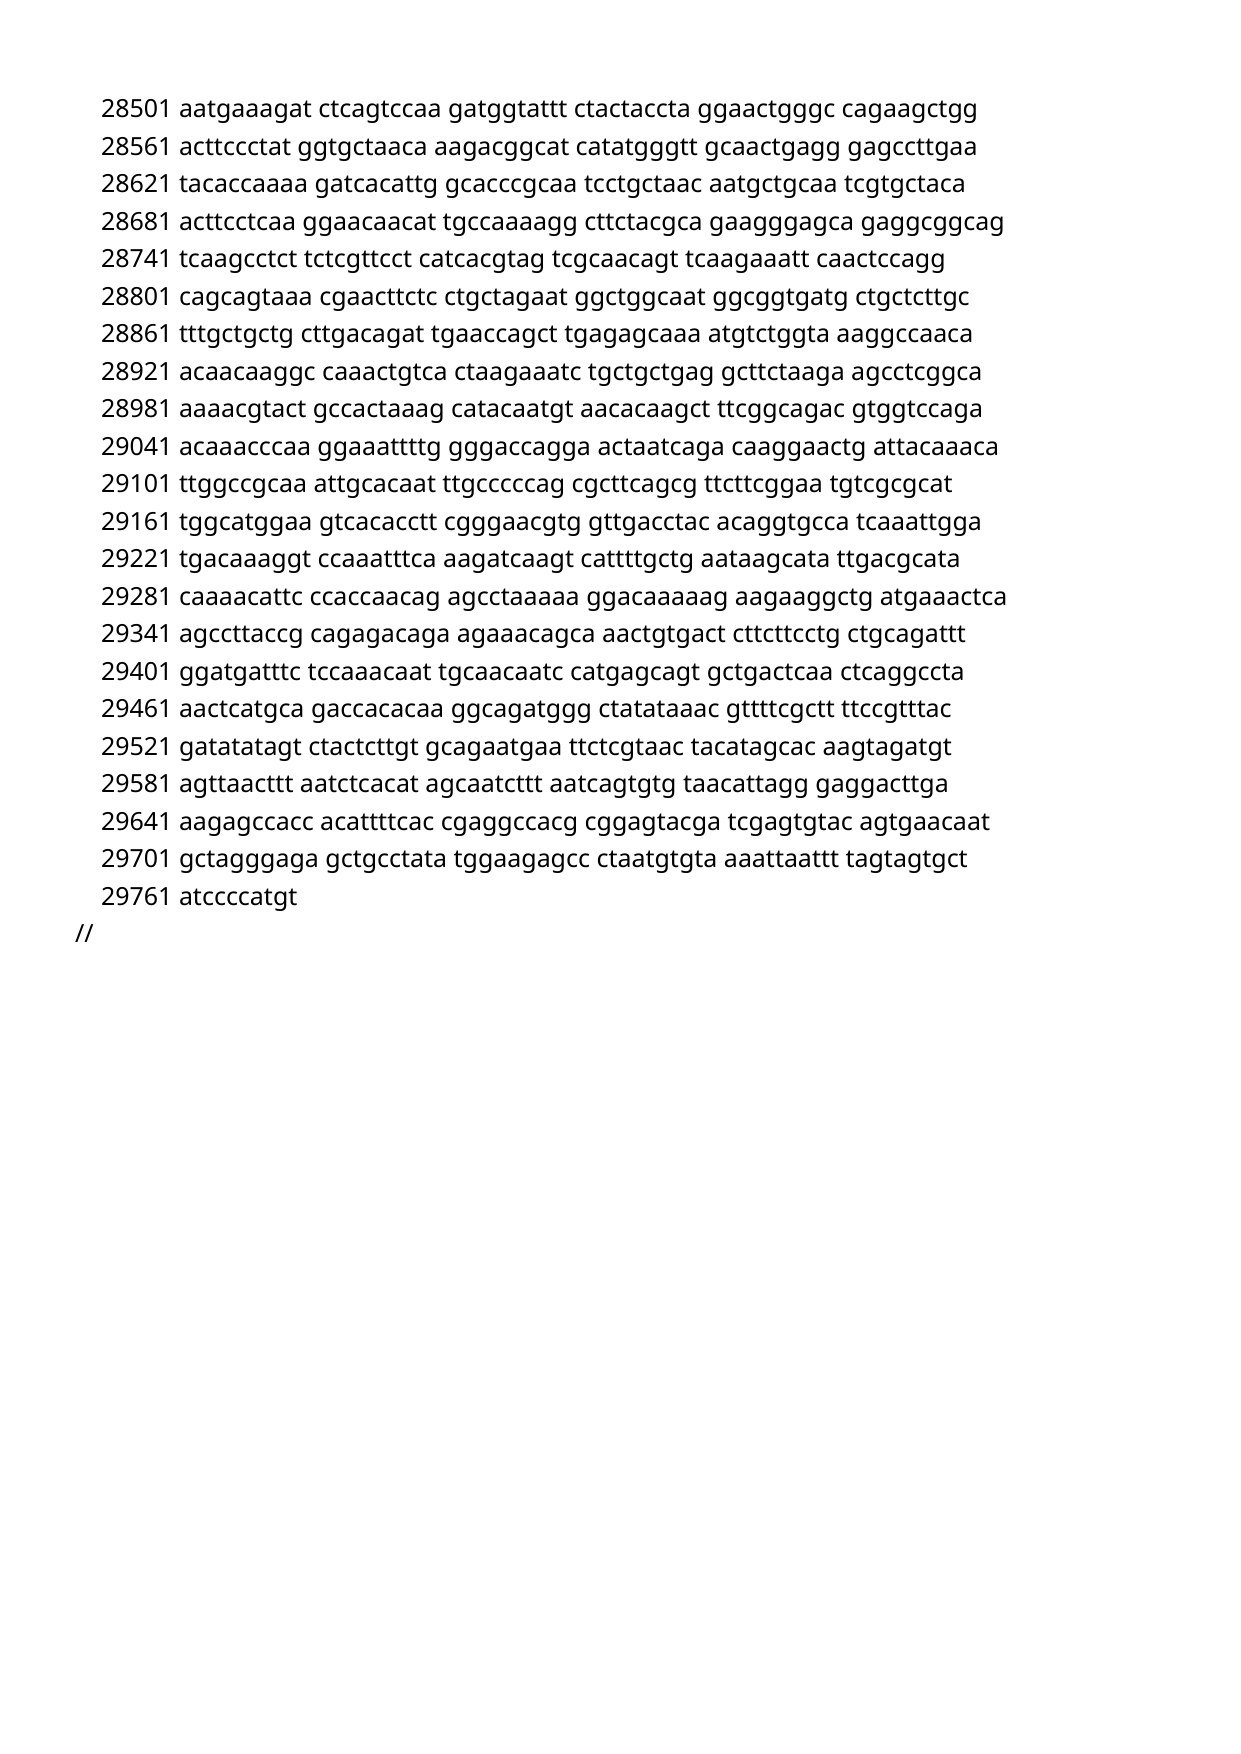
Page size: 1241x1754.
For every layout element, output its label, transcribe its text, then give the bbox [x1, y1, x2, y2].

text 29701 gctagggaga gctgcctata tggaagagcc ctaatgtgta aaattaattt tagtagtgct [75, 839, 1165, 877]
text 29221 tgacaaaggt ccaaatttca aagatcaagt cattttgctg aataagcata ttgacgcata [75, 539, 1165, 577]
text 28501 aatgaaagat ctcagtccaa gatggtattt ctactaccta ggaactgggc cagaagctgg [75, 89, 1165, 127]
text 29401 ggatgatttc tccaaacaat tgcaacaatc catgagcagt gctgactcaa ctcaggccta [75, 652, 1165, 689]
text 29761 atccccatgt [75, 877, 1165, 914]
text 29341 agccttaccg cagagacaga agaaacagca aactgtgact cttcttcctg ctgcagattt [75, 614, 1165, 652]
text 28861 tttgctgctg cttgacagat tgaaccagct tgagagcaaa atgtctggta aaggccaaca [75, 314, 1165, 352]
text 28621 tacaccaaaa gatcacattg gcacccgcaa tcctgctaac aatgctgcaa tcgtgctaca [75, 164, 1165, 202]
text 29101 ttggccgcaa attgcacaat ttgcccccag cgcttcagcg ttcttcggaa tgtcgcgcat [75, 464, 1165, 502]
text 29581 agttaacttt aatctcacat agcaatcttt aatcagtgtg taacattagg gaggacttga [75, 764, 1165, 802]
text 29041 acaaacccaa ggaaattttg gggaccagga actaatcaga caaggaactg attacaaaca [75, 427, 1165, 464]
text 29281 caaaacattc ccaccaacag agcctaaaaa ggacaaaaag aagaaggctg atgaaactca [75, 577, 1165, 614]
text 28801 cagcagtaaa cgaacttctc ctgctagaat ggctggcaat ggcggtgatg ctgctcttgc [75, 277, 1165, 314]
text 29521 gatatatagt ctactcttgt gcagaatgaa ttctcgtaac tacatagcac aagtagatgt [75, 727, 1165, 764]
text 29161 tggcatggaa gtcacacctt cgggaacgtg gttgacctac acaggtgcca tcaaattgga [75, 502, 1165, 539]
text // [75, 914, 1165, 952]
text 29461 aactcatgca gaccacacaa ggcagatggg ctatataaac gttttcgctt ttccgtttac [75, 689, 1165, 727]
text 28741 tcaagcctct tctcgttcct catcacgtag tcgcaacagt tcaagaaatt caactccagg [75, 239, 1165, 277]
text 28921 acaacaaggc caaactgtca ctaagaaatc tgctgctgag gcttctaaga agcctcggca [75, 352, 1165, 389]
text 28981 aaaacgtact gccactaaag catacaatgt aacacaagct ttcggcagac gtggtccaga [75, 389, 1165, 427]
text 29641 aagagccacc acattttcac cgaggccacg cggagtacga tcgagtgtac agtgaacaat [75, 802, 1165, 839]
text 28561 acttccctat ggtgctaaca aagacggcat catatgggtt gcaactgagg gagccttgaa [75, 127, 1165, 164]
text 28681 acttcctcaa ggaacaacat tgccaaaagg cttctacgca gaagggagca gaggcggcag [75, 202, 1165, 239]
